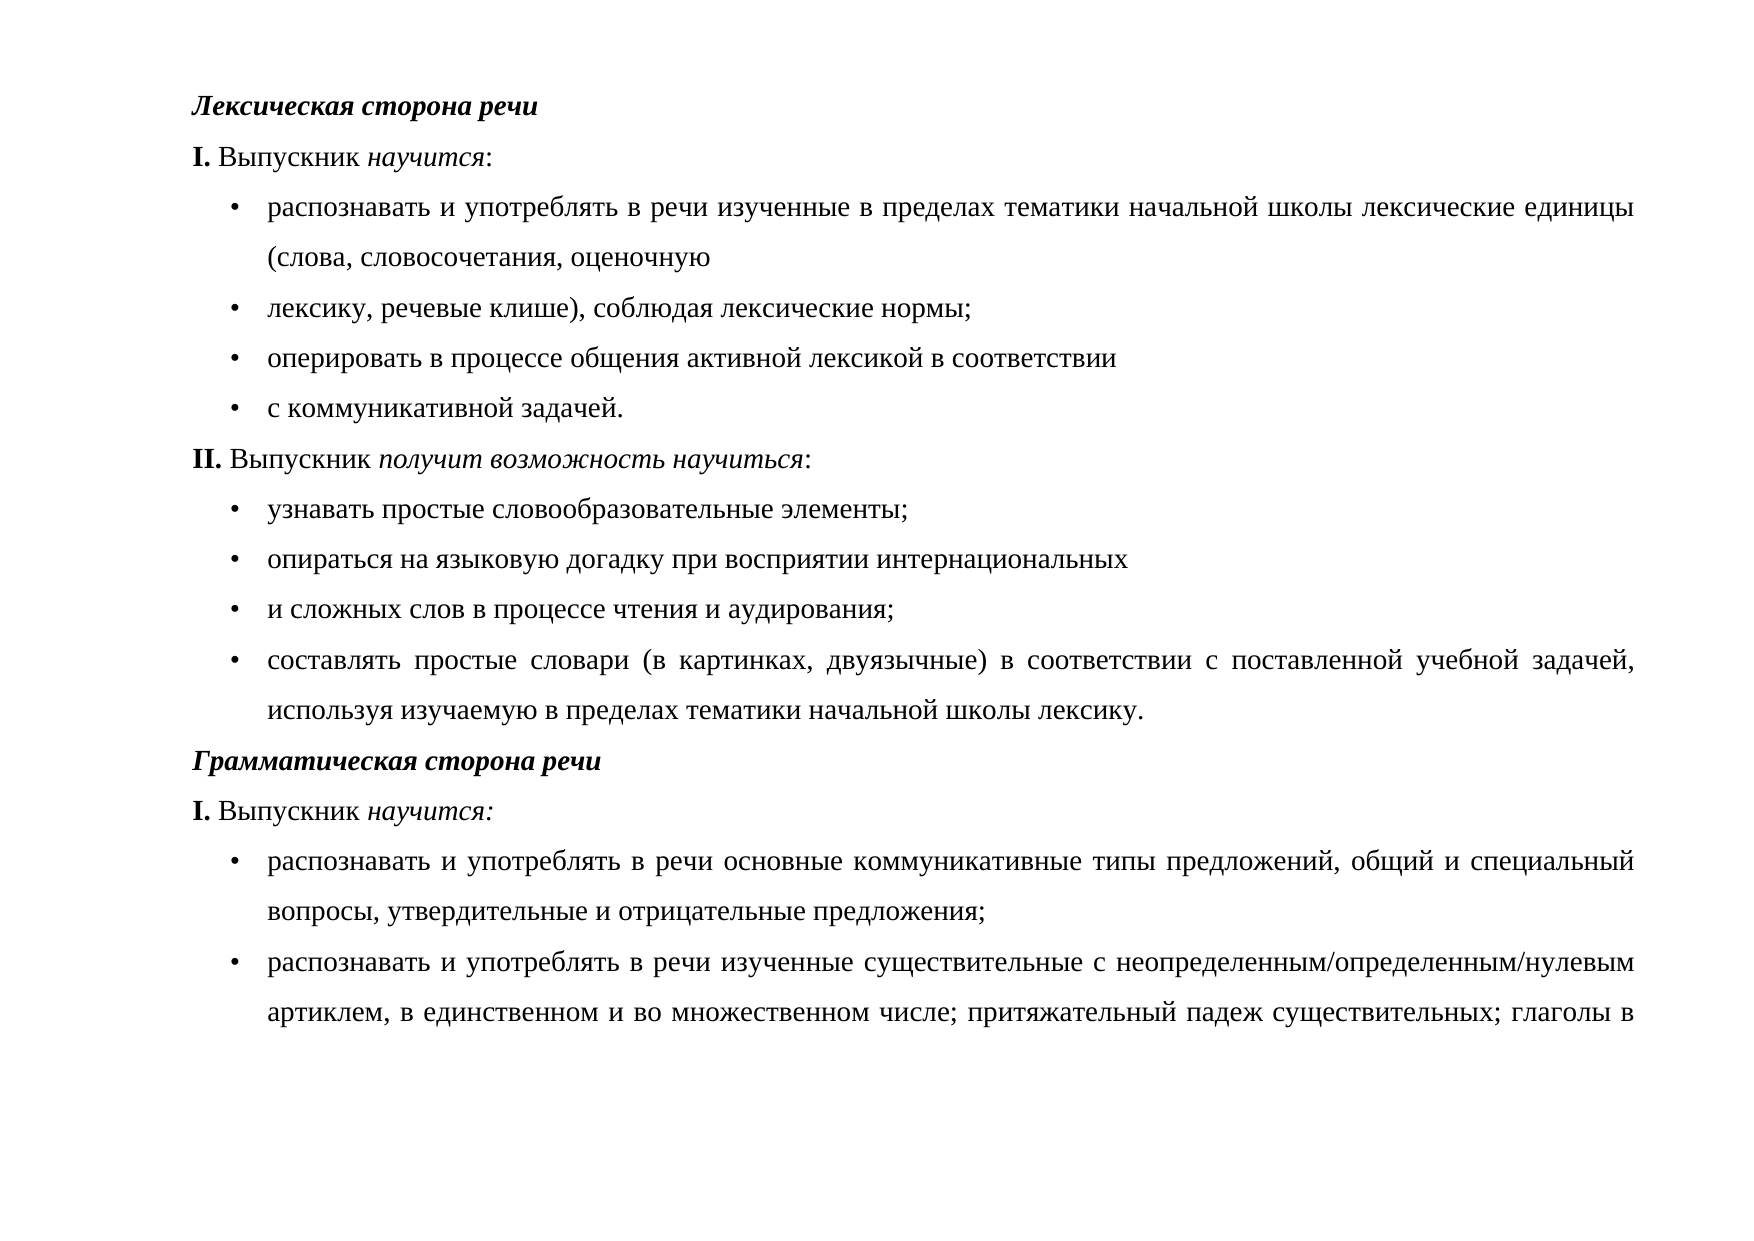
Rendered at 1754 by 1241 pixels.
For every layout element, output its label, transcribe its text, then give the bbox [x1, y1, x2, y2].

text Грамматическая сторона речи [118, 743, 1636, 776]
list узнавать простые словообразовательные элементы; [229, 491, 1636, 524]
list лексику, речевые клише), соблюдая лексические нормы; [229, 290, 1636, 323]
list опираться на языковую догадку при восприятии интернациональных [229, 541, 1636, 575]
list составлять простые словари (в картинках, двуязычные) в соответствии с поставленной учебной задачей, используя изучаемую в пределах тематики начальной школы лексику. [229, 642, 1636, 726]
list распознавать и употреблять в речи основные коммуникативные типы предложений, общий и специальный вопросы, утвердительные и отрицательные предложения; [229, 843, 1636, 927]
list и сложных слов в процессе чтения и аудирования; [229, 592, 1636, 625]
text Лексическая сторона речи [118, 88, 1636, 122]
list с коммуникативной задачей. [229, 390, 1636, 424]
list распознавать и употреблять в речи изученные в пределах тематики начальной школы лексические единицы (слова, словосочетания, оценочную [229, 189, 1636, 273]
text II. Выпускник получит возможность научиться: [118, 441, 1636, 474]
list оперировать в процессе общения активной лексикой в соответствии [229, 340, 1636, 374]
text I. Выпускник научится: [118, 793, 1636, 826]
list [229, 944, 1636, 1028]
text I. Выпускник научится: [118, 139, 1636, 172]
